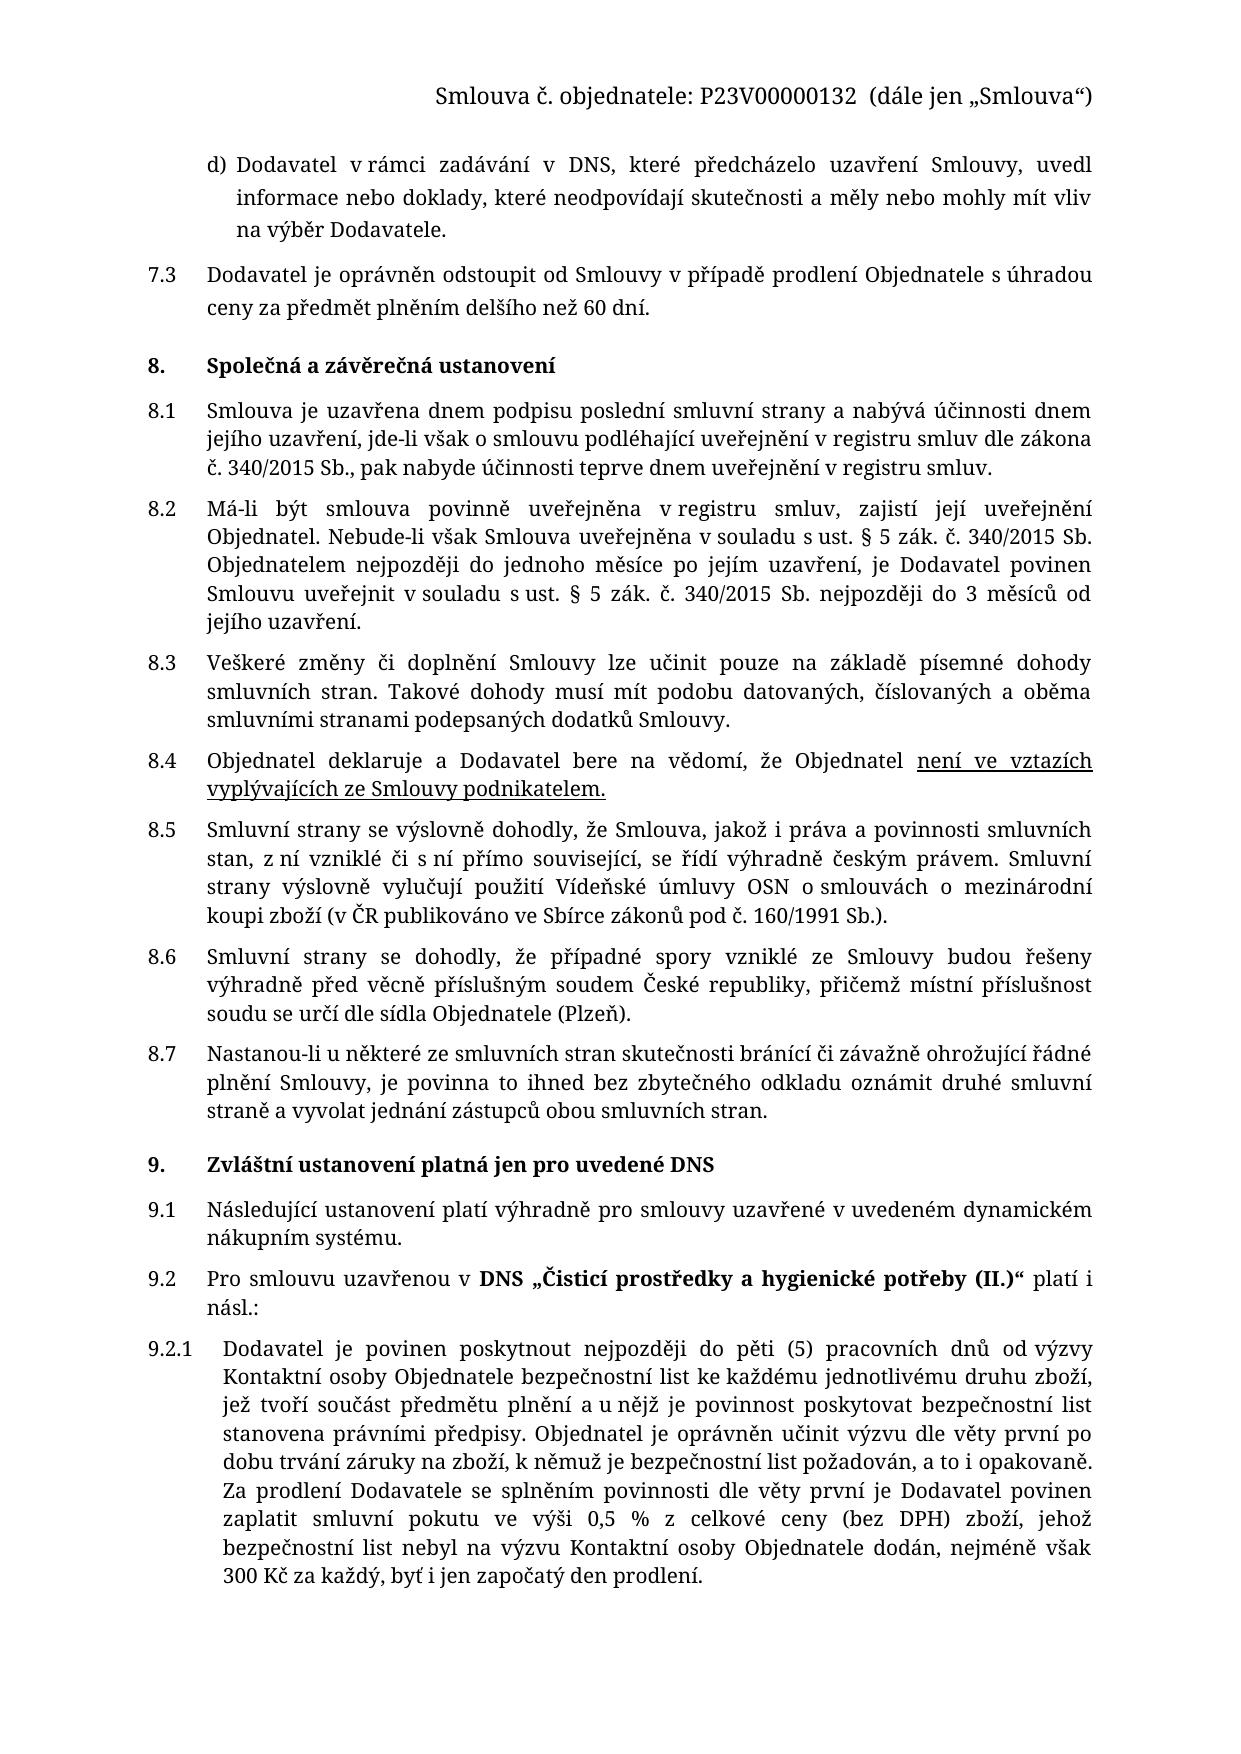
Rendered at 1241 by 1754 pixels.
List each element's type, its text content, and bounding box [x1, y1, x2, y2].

list Objednatel deklaruje a Dodavatel bere na vědomí, že Objednatel není ve vztazích vyplývajících ze Smlouvy podnikatelem. [148, 746, 1093, 803]
list Smluvní strany se dohodly, že případné spory vzniklé ze Smlouvy budou řešeny výhradně před věcně příslušným soudem České republiky, přičemž místní příslušnost soudu se určí dle sídla Objednatele (Plzeň). [148, 942, 1093, 1027]
list Pro smlouvu uzavřenou v DNS „Čisticí prostředky a hygienické potřeby (II.)“ platí i násl.: [148, 1264, 1093, 1321]
list Smluvní strany se výslovně dohodly, že Smlouva, jakož i práva a povinnosti smluvních stan, z ní vzniklé či s ní přímo související, se řídí výhradně českým právem. Smluvní strany výslovně vylučují použití Vídeňské úmluvy OSN o smlouvách o mezinárodní koupi zboží (v ČR publikováno ve Sbírce zákonů pod č. 160/1991 Sb.). [148, 816, 1093, 929]
list Dodavatel je oprávněn odstoupit od Smlouvy v případě prodlení Objednatele s úhradou ceny za předmět plněním delšího než 60 dní. [148, 261, 1093, 322]
list Veškeré změny či doplnění Smlouvy lze učinit pouze na základě písemné dohody smluvních stran. Takové dohody musí mít podobu datovaných, číslovaných a oběma smluvními stranami podepsaných dodatků Smlouvy. [148, 648, 1093, 734]
list Zvláštní ustanovení platná jen pro uvedené DNS [148, 1150, 1093, 1178]
list Následující ustanovení platí výhradně pro smlouvy uzavřené v uvedeném dynamickém nákupním systému. [148, 1195, 1093, 1252]
list Má-li být smlouva povinně uveřejněna v registru smluv, zajistí její uveřejnění Objednatel. Nebude-li však Smlouva uveřejněna v souladu s ust. § 5 zák. č. 340/2015 Sb. Objednatelem nejpozději do jednoho měsíce po jejím uzavření, je Dodavatel povinen Smlouvu uveřejnit v souladu s ust. § 5 zák. č. 340/2015 Sb. nejpozději do 3 měsíců od jejího uzavření. [148, 494, 1093, 636]
list Společná a závěrečná ustanovení [148, 351, 1093, 379]
list Nastanou-li u některé ze smluvních stran skutečnosti bránící či závažně ohrožující řádné plnění Smlouvy, je povinna to ihned bez zbytečného odkladu oznámit druhé smluvní straně a vyvolat jednání zástupců obou smluvních stran. [148, 1039, 1093, 1125]
list Dodavatel v rámci zadávání v DNS, které předcházelo uzavření Smlouvy, uvedl informace nebo doklady, které neodpovídají skutečnosti a měly nebo mohly mít vliv na výběr Dodavatele. [207, 150, 1093, 244]
list Smlouva je uzavřena dnem podpisu poslední smluvní strany a nabývá účinnosti dnem jejího uzavření, jde-li však o smlouvu podléhající uveřejnění v registru smluv dle zákona č. 340/2015 Sb., pak nabyde účinnosti teprve dnem uveřejnění v registru smluv. [148, 396, 1093, 481]
list Dodavatel je povinen poskytnout nejpozději do pěti (5) pracovních dnů od výzvy Kontaktní osoby Objednatele bezpečnostní list ke každému jednotlivému druhu zboží, jež tvoří součást předmětu plnění a u nějž je povinnost poskytovat bezpečnostní list stanovena právními předpisy. Objednatel je oprávněn učinit výzvu dle věty první po dobu trvání záruky na zboží, k němuž je bezpečnostní list požadován, a to i opakovaně. Za prodlení Dodavatele se splněním povinnosti dle věty první je Dodavatel povinen zaplatit smluvní pokutu ve výši 0,5 % z celkové ceny (bez DPH) zboží, jehož bezpečnostní list nebyl na výzvu Kontaktní osoby Objednatele dodán, nejméně však 300 Kč za každý, byť i jen započatý den prodlení. [148, 1334, 1093, 1590]
